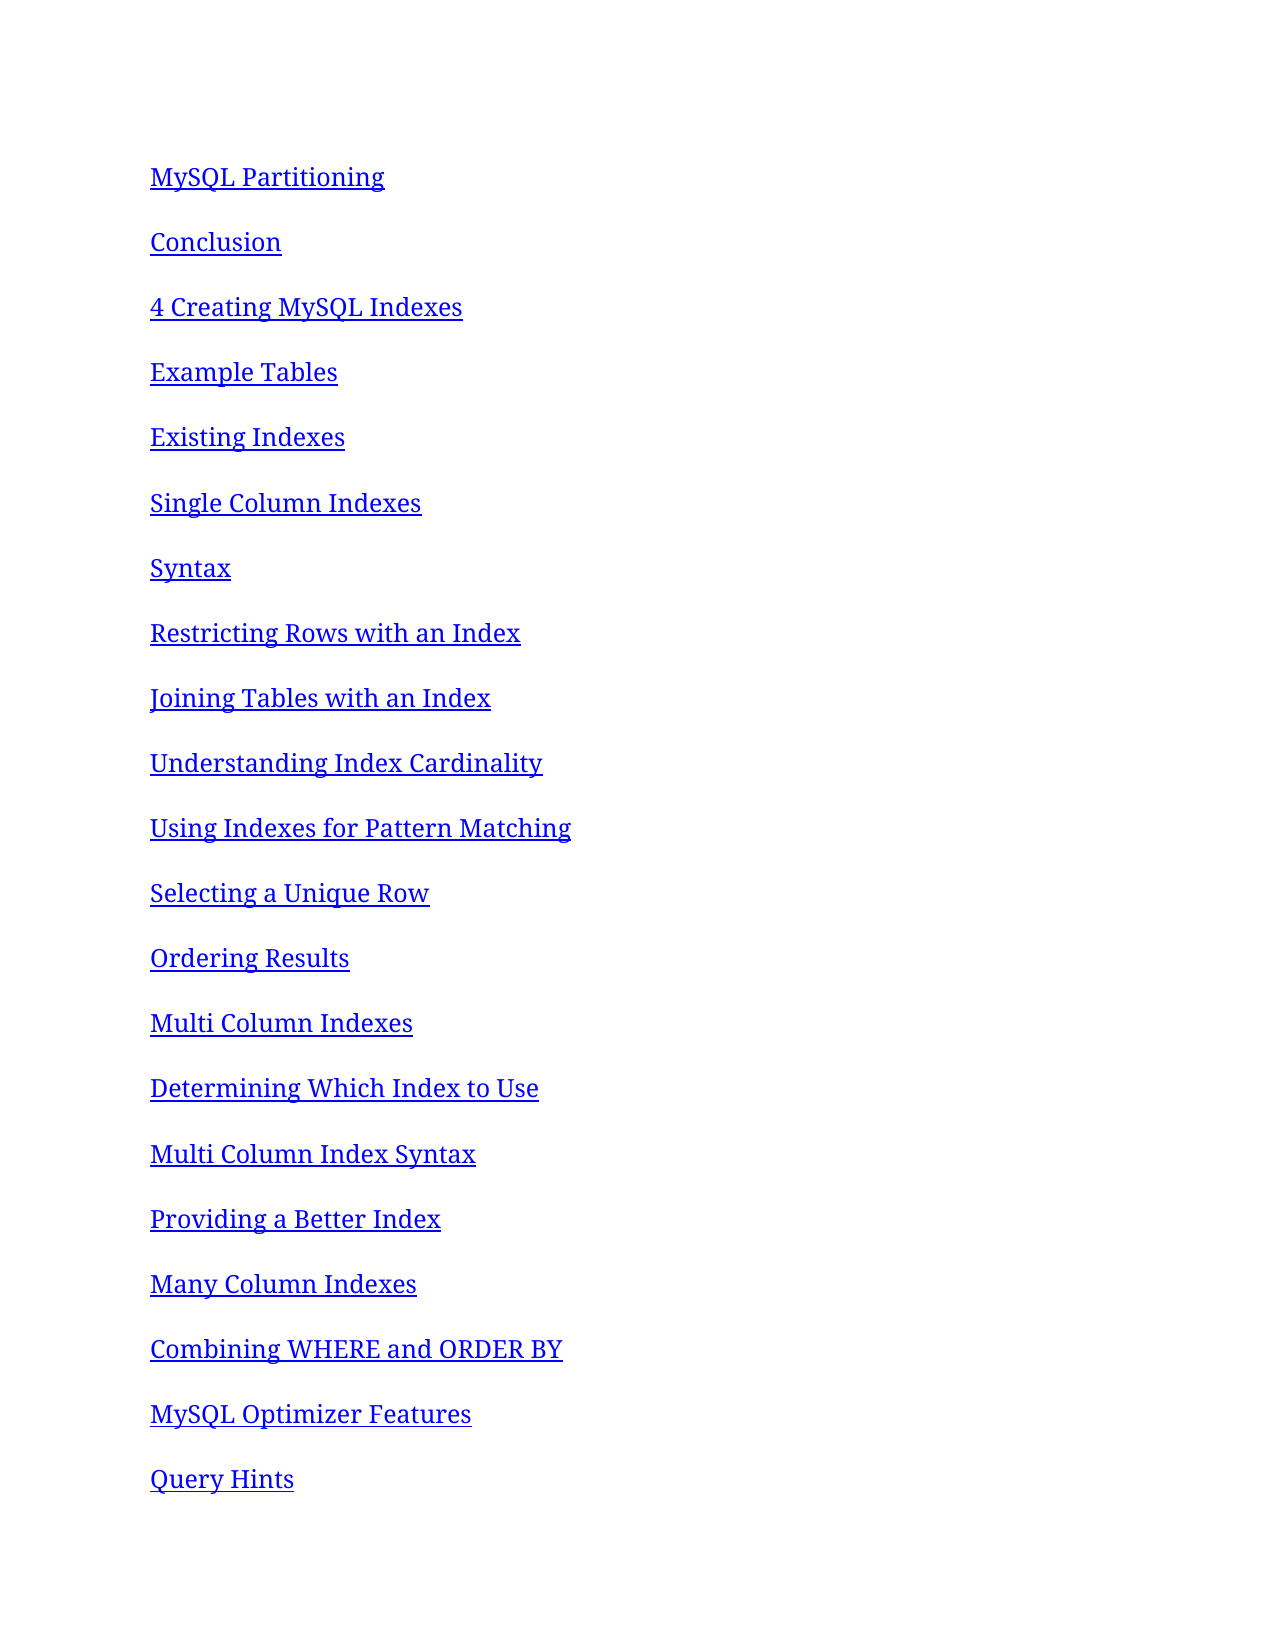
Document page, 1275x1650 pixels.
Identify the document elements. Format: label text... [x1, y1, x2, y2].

text Multi Column Indexes [150, 996, 1125, 1040]
text 4 Creating MySQL Indexes [150, 280, 1125, 324]
text Providing a Better Index [150, 1192, 1125, 1235]
text Joining Tables with an Index [150, 671, 1125, 714]
text Ordering Results [150, 931, 1125, 975]
text Selecting a Unique Row [150, 866, 1125, 910]
text Many Column Indexes [150, 1257, 1125, 1301]
text Syntax [150, 541, 1125, 584]
text MySQL Partitioning [150, 150, 1125, 194]
text Multi Column Index Syntax [150, 1127, 1125, 1170]
text MySQL Optimizer Features [150, 1387, 1125, 1431]
text Query Hints [150, 1452, 1125, 1496]
text Existing Indexes [150, 410, 1125, 454]
text Conclusion [150, 215, 1125, 259]
text Single Column Indexes [150, 476, 1125, 519]
text Example Tables [150, 345, 1125, 389]
text Determining Which Index to Use [150, 1061, 1125, 1105]
text Understanding Index Cardinality [150, 736, 1125, 780]
text Combining WHERE and ORDER BY [150, 1322, 1125, 1366]
text Using Indexes for Pattern Matching [150, 801, 1125, 845]
text Restricting Rows with an Index [150, 606, 1125, 649]
